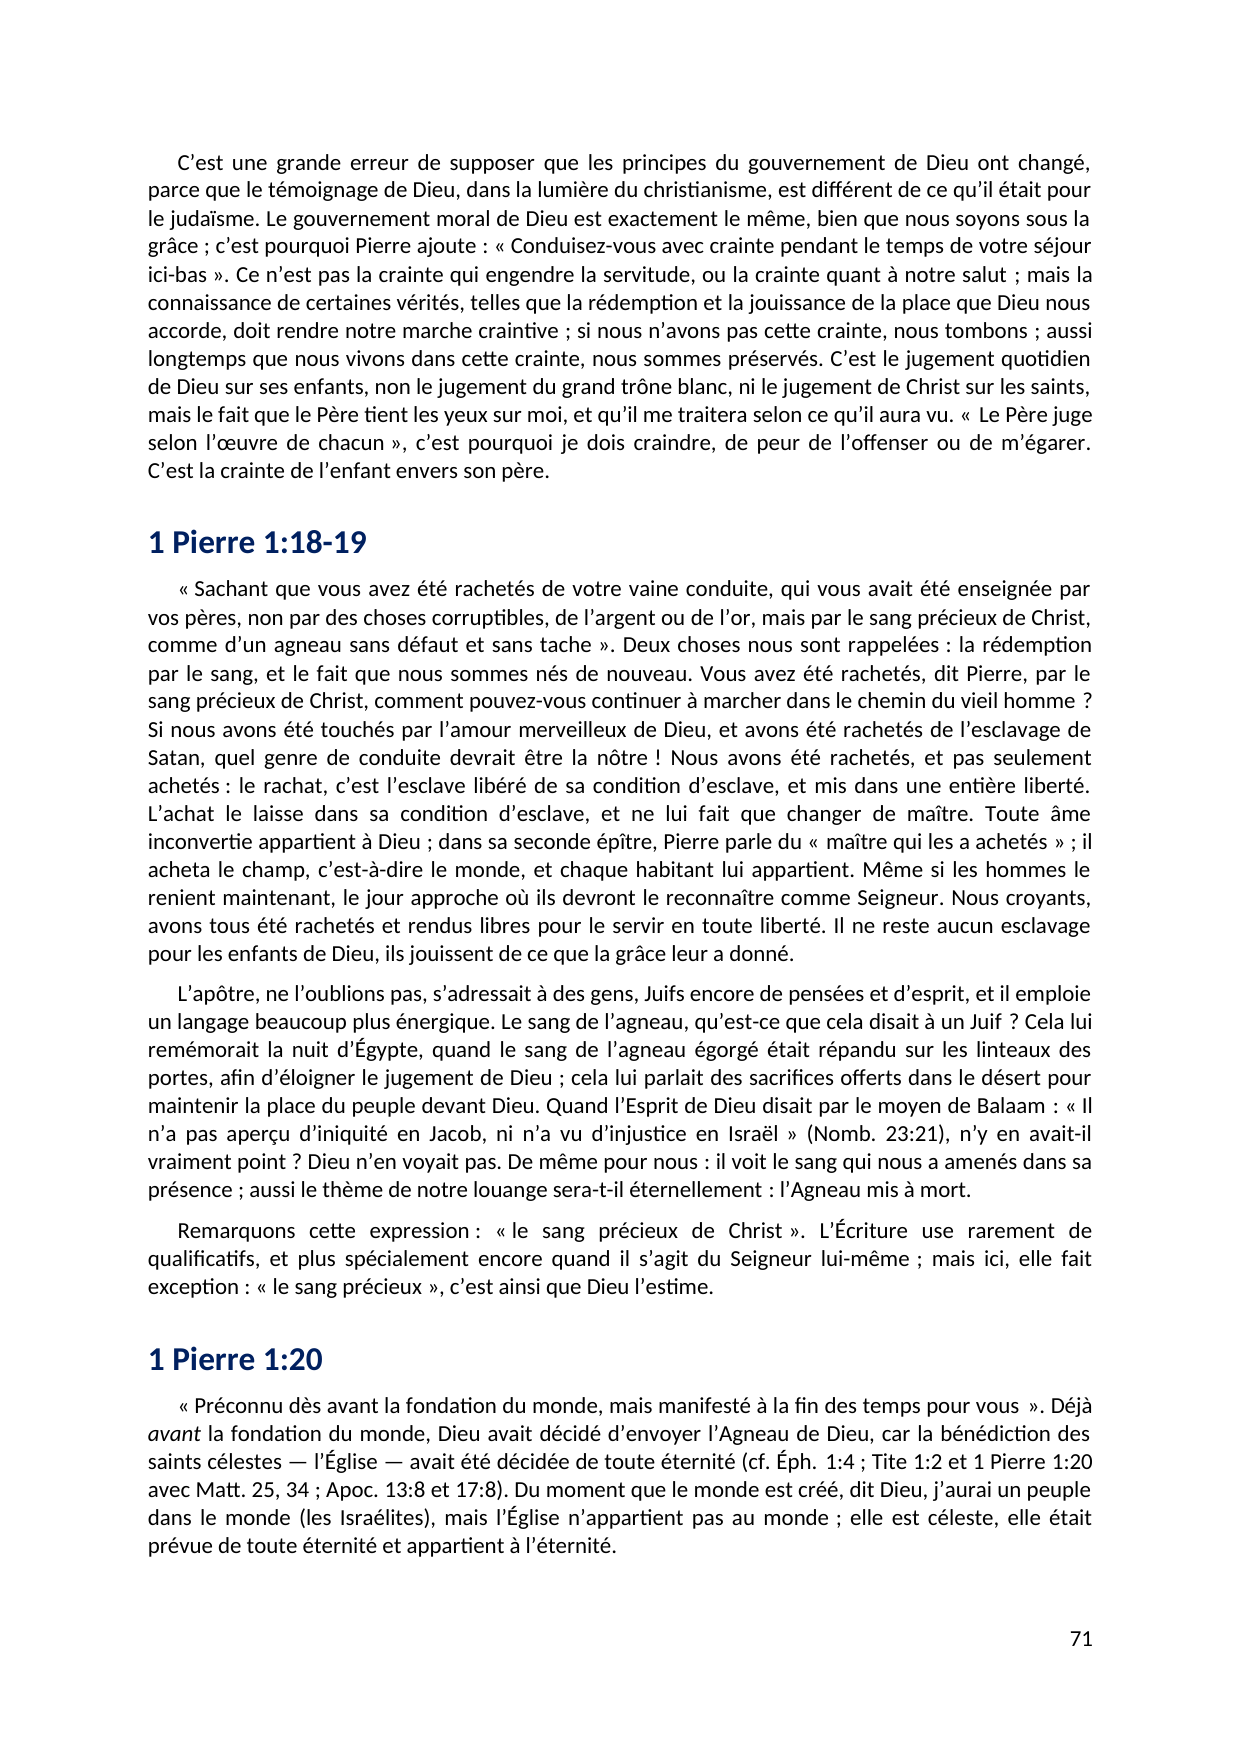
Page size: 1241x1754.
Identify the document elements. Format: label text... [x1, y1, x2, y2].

text Remarquons cette expression : « le sang précieux de Christ ». L’Écriture use rarement de qualificatifs, et plus spécialement encore quand il s’agit du Seigneur lui-même ; mais ici, elle fait exception : « le sang précieux », c’est ainsi que Dieu l’estime. [148, 1216, 1093, 1300]
text L’apôtre, ne l’oublions pas, s’adressait à des gens, Juifs encore de pensées et d’esprit, et il emploie un langage beaucoup plus énergique. Le sang de l’agneau, qu’est-ce que cela disait à un Juif ? Cela lui remémorait la nuit d’Égypte, quand le sang de l’agneau égorgé était répandu sur les linteaux des portes, afin d’éloigner le jugement de Dieu ; cela lui parlait des sacrifices offerts dans le désert pour maintenir la place du peuple devant Dieu. Quand l’Esprit de Dieu disait par le moyen de Balaam : « Il n’a pas aperçu d’iniquité en Jacob, ni n’a vu d’injustice en Israël » (Nomb. 23:21), n’y en avait-il vraiment point ? Dieu n’en voyait pas. De même pour nous : il voit le sang qui nous a amenés dans sa présence ; aussi le thème de notre louange sera-t-il éternellement : l’Agneau mis à mort. [148, 979, 1093, 1203]
text C’est une grande erreur de supposer que les principes du gouvernement de Dieu ont changé, parce que le témoignage de Dieu, dans la lumière du christianisme, est différent de ce qu’il était pour le judaïsme. Le gouvernement moral de Dieu est exactement le même, bien que nous soyons sous la grâce ; c’est pourquoi Pierre ajoute : « Conduisez-vous avec crainte pendant le temps de votre séjour ici-bas ». Ce n’est pas la crainte qui engendre la servitude, ou la crainte quant à notre salut ; mais la connaissance de certaines vérités, telles que la rédemption et la jouissance de la place que Dieu nous accorde, doit rendre notre marche craintive ; si nous n’avons pas cette crainte, nous tombons ; aussi longtemps que nous vivons dans cette crainte, nous sommes préservés. C’est le jugement quotidien de Dieu sur ses enfants, non le jugement du grand trône blanc, ni le jugement de Christ sur les saints, mais le fait que le Père tient les yeux sur moi, et qu’il me traitera selon ce qu’il aura vu. « Le Père juge selon l’œuvre de chacun », c’est pourquoi je dois craindre, de peur de l’offenser ou de m’égarer. C’est la crainte de l’enfant envers son père. [148, 148, 1093, 484]
subtitle 1 Pierre 1:20 [148, 1338, 1093, 1378]
text « Préconnu dès avant la fondation du monde, mais manifesté à la fin des temps pour vous ». Déjà avant la fondation du monde, Dieu avait décidé d’envoyer l’Agneau de Dieu, car la bénédiction des saints célestes — l’Église — avait été décidée de toute éternité (cf. Éph. 1:4 ; Tite 1:2 et 1 Pierre 1:20 avec Matt. 25, 34 ; Apoc. 13:8 et 17:8). Du moment que le monde est créé, dit Dieu, j’aurai un peuple dans le monde (les Israélites), mais l’Église n’appartient pas au monde ; elle est céleste, elle était prévue de toute éternité et appartient à l’éternité. [148, 1391, 1093, 1559]
text « Sachant que vous avez été rachetés de votre vaine conduite, qui vous avait été enseignée par vos pères, non par des choses corruptibles, de l’argent ou de l’or, mais par le sang précieux de Christ, comme d’un agneau sans défaut et sans tache ». Deux choses nous sont rappelées : la rédemption par le sang, et le fait que nous sommes nés de nouveau. Vous avez été rachetés, dit Pierre, par le sang précieux de Christ, comment pouvez-vous continuer à marcher dans le chemin du vieil homme ? Si nous avons été touchés par l’amour merveilleux de Dieu, et avons été rachetés de l’esclavage de Satan, quel genre de conduite devrait être la nôtre ! Nous avons été rachetés, et pas seulement achetés : le rachat, c’est l’esclave libéré de sa condition d’esclave, et mis dans une entière liberté. L’achat le laisse dans sa condition d’esclave, et ne lui fait que changer de maître. Toute âme inconvertie appartient à Dieu ; dans sa seconde épître, Pierre parle du « maître qui les a achetés » ; il acheta le champ, c’est-à-dire le monde, et chaque habitant lui appartient. Même si les hommes le renient maintenant, le jour approche où ils devront le reconnaître comme Seigneur. Nous croyants, avons tous été rachetés et rendus libres pour le servir en toute liberté. Il ne reste aucun esclavage pour les enfants de Dieu, ils jouissent de ce que la grâce leur a donné. [148, 574, 1093, 967]
subtitle 1 Pierre 1:18-19 [148, 521, 1093, 562]
